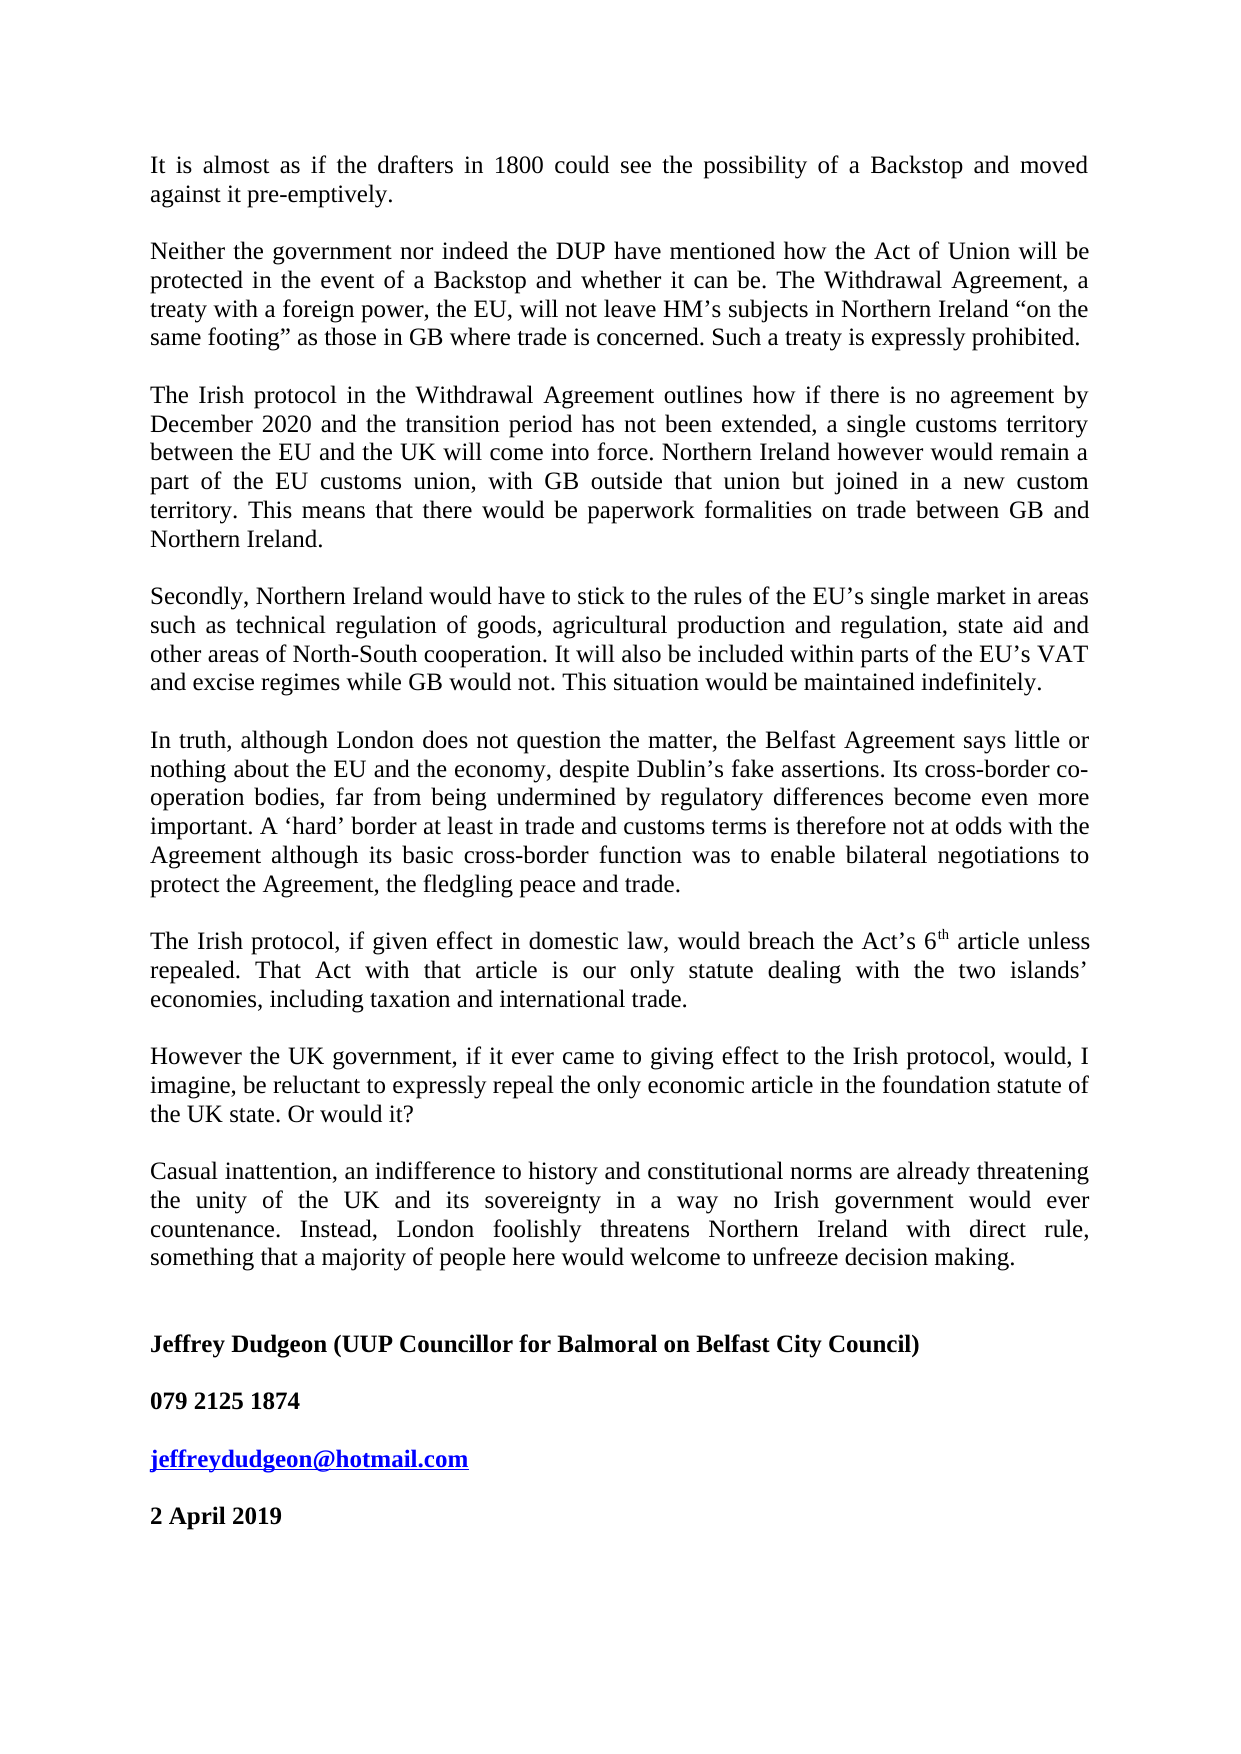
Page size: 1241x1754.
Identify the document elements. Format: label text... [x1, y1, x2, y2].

text The Irish protocol in the Withdrawal Agreement outlines how if there is no agreement by December 2020 and the transition period has not been extended, a single customs territory between the EU and the UK will come into force. Northern Ireland however would remain a part of the EU customs union, with GB outside that union but joined in a new custom territory. This means that there would be paperwork formalities on trade between GB and Northern Ireland. [150, 380, 1090, 552]
text It is almost as if the drafters in 1800 could see the possibility of a Backstop and moved against it pre-emptively. [150, 150, 1090, 207]
text In truth, although London does not question the matter, the Belfast Agreement says little or nothing about the EU and the economy, despite Dublin’s fake assertions. Its cross-border co-operation bodies, far from being undermined by regulatory differences become even more important. A ‘hard’ border at least in trade and customs terms is therefore not at odds with the Agreement although its basic cross-border function was to enable bilateral negotiations to protect the Agreement, the fledgling peace and trade. [150, 725, 1090, 897]
text Jeffrey Dudgeon (UUP Councillor for Balmoral on Belfast City Council) [150, 1329, 1090, 1357]
text However the UK government, if it ever came to giving effect to the Irish protocol, would, I imagine, be reluctant to expressly repeal the only economic article in the foundation statute of the UK state. Or would it? [150, 1041, 1090, 1127]
text 079 2125 1874 [150, 1386, 1090, 1415]
text jeffreydudgeon@hotmail.com [150, 1444, 1090, 1472]
text Casual inattention, an indifference to history and constitutional norms are already threatening the unity of the UK and its sovereignty in a way no Irish government would ever countenance. Instead, London foolishly threatens Northern Ireland with direct rule, something that a majority of people here would welcome to unfreeze decision making. [150, 1156, 1090, 1271]
text 2 April 2019 [150, 1501, 1090, 1530]
text Secondly, Northern Ireland would have to stick to the rules of the EU’s single market in areas such as technical regulation of goods, agricultural production and regulation, state aid and other areas of North-South cooperation. It will also be included within parts of the EU’s VAT and excise regimes while GB would not. This situation would be maintained indefinitely. [150, 581, 1090, 696]
text Neither the government nor indeed the DUP have mentioned how the Act of Union will be protected in the event of a Backstop and whether it can be. The Withdrawal Agreement, a treaty with a foreign power, the EU, will not leave HM’s subjects in Northern Ireland “on the same footing” as those in GB where trade is concerned. Such a treaty is expressly prohibited. [150, 236, 1090, 351]
text The Irish protocol, if given effect in domestic law, would breach the Act’s 6th article unless repealed. That Act with that article is our only statute dealing with the two islands’ economies, including taxation and international trade. [150, 926, 1090, 1012]
